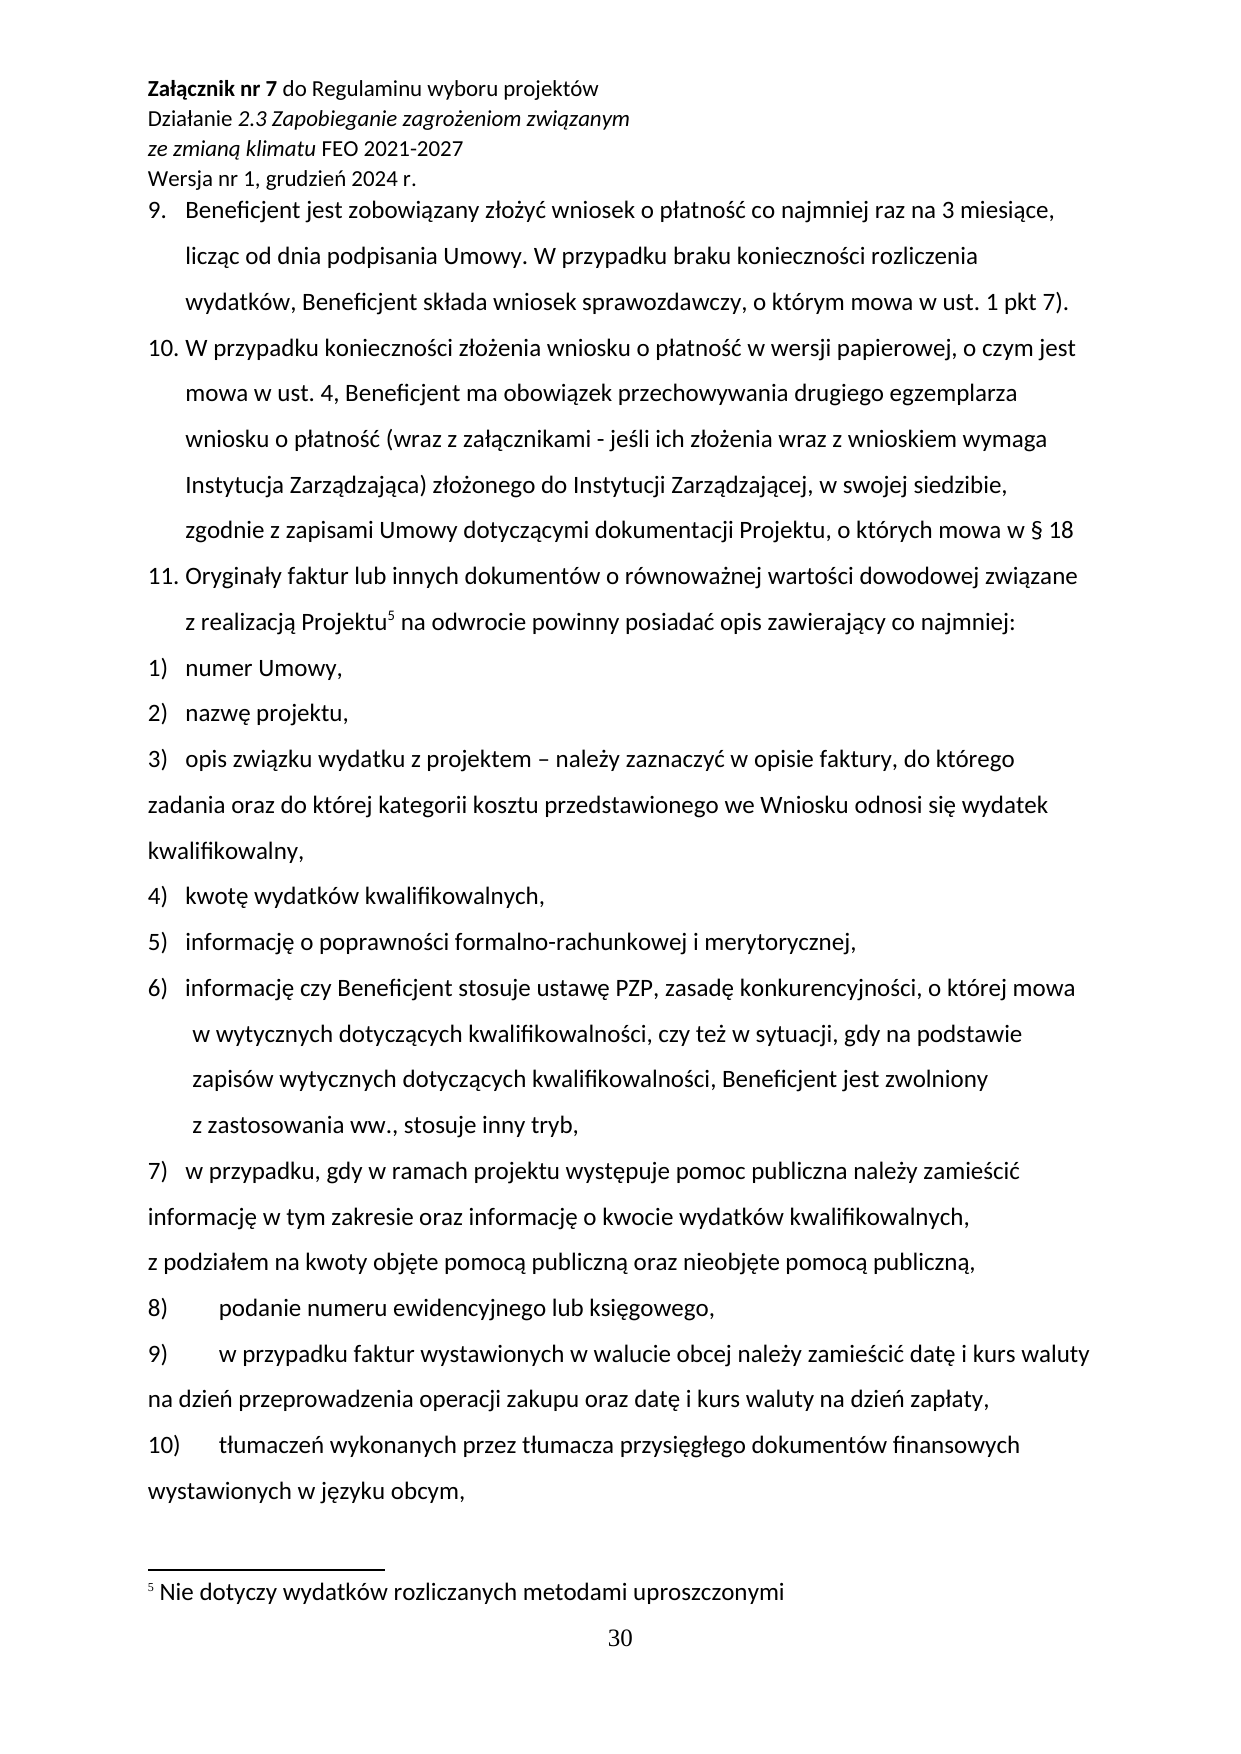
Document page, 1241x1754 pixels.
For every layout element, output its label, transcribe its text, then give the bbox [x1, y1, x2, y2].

list w przypadku faktur wystawionych w walucie obcej należy zamieścić datę i kurs waluty na dzień przeprowadzenia operacji zakupu oraz datę i kurs waluty na dzień zapłaty, [148, 1338, 1092, 1414]
list opis związku wydatku z projektem – należy zaznaczyć w opisie faktury, do którego zadania oraz do której kategorii kosztu przedstawionego we Wniosku odnosi się wydatek kwalifikowalny, [148, 743, 1092, 865]
list kwotę wydatków kwalifikowalnych, [148, 881, 1092, 911]
list Oryginały faktur lub innych dokumentów o równoważnej wartości dowodowej związane z realizacją Projektu na odwrocie powinny posiadać opis zawierający co najmniej: [148, 560, 1092, 637]
list Beneficjent jest zobowiązany złożyć wniosek o płatność co najmniej raz na 3 miesiące, licząc od dnia podpisania Umowy. W przypadku braku konieczności rozliczenia wydatków, Beneficjent składa wniosek sprawozdawczy, o którym mowa w ust. 1 pkt 7). [148, 194, 1092, 317]
list tłumaczeń wykonanych przez tłumacza przysięgłego dokumentów finansowych wystawionych w języku obcym, [148, 1429, 1092, 1506]
list informację o poprawności formalno-rachunkowej i merytorycznej, [148, 926, 1092, 957]
list nazwę projektu, [148, 698, 1092, 728]
list w przypadku, gdy w ramach projektu występuje pomoc publiczna należy zamieścić informację w tym zakresie oraz informację o kwocie wydatków kwalifikowalnych, z podziałem na kwoty objęte pomocą publiczną oraz nieobjęte pomocą publiczną, [148, 1155, 1092, 1277]
list numer Umowy, [148, 652, 1092, 682]
list informację czy Beneficjent stosuje ustawę PZP, zasadę konkurencyjności, o której mowa w wytycznych dotyczących kwalifikowalności, czy też w sytuacji, gdy na podstawie zapisów wytycznych dotyczących kwalifikowalności, Beneficjent jest zwolniony z zastosowania ww., stosuje inny tryb, [148, 972, 1092, 1140]
list podanie numeru ewidencyjnego lub księgowego, [148, 1292, 1092, 1323]
list W przypadku konieczności złożenia wniosku o płatność w wersji papierowej, o czym jest mowa w ust. 4, Beneficjent ma obowiązek przechowywania drugiego egzemplarza wniosku o płatność (wraz z załącznikami - jeśli ich złożenia wraz z wnioskiem wymaga Instytucja Zarządzająca) złożonego do Instytucji Zarządzającej, w swojej siedzibie, zgodnie z zapisami Umowy dotyczącymi dokumentacji Projektu, o których mowa w § 18 [148, 332, 1092, 545]
